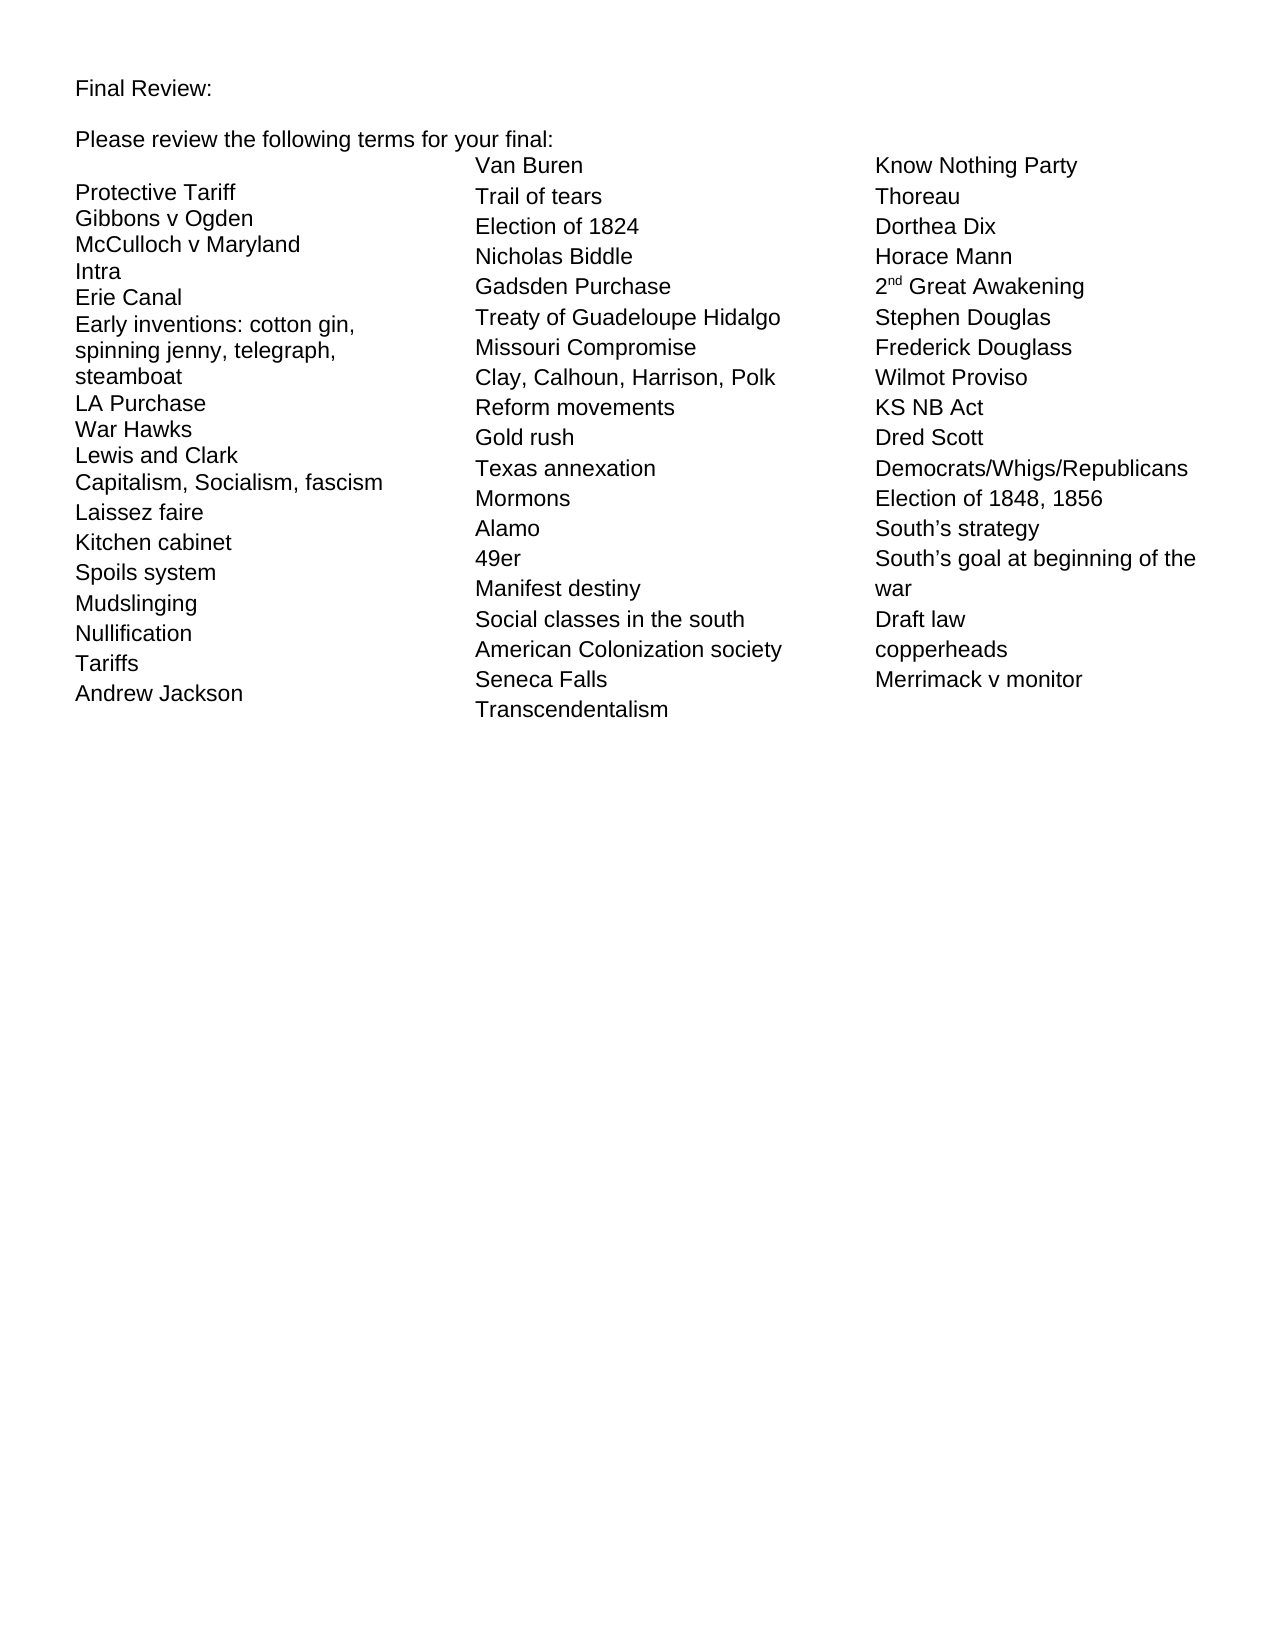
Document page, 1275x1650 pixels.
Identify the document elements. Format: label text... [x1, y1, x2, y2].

text Please review the following terms for your final: [75, 126, 1200, 152]
text Intra [75, 258, 400, 284]
text Tariffs [75, 650, 400, 676]
text Lewis and Clark [75, 442, 400, 469]
text Democrats/Whigs/Republicans [875, 454, 1200, 481]
text Dred Scott [875, 424, 1200, 451]
text Nullification [75, 620, 400, 646]
text Final Review: [75, 75, 1200, 101]
text 49er [475, 545, 800, 571]
text Treaty of Guadeloupe Hidalgo [475, 303, 800, 330]
text Gold rush [475, 424, 800, 451]
text Draft law [875, 606, 1200, 632]
text Gibbons v Ogden [75, 205, 400, 231]
text Frederick Douglass [875, 334, 1200, 360]
text copperheads [875, 636, 1200, 662]
text 2nd Great Awakening [875, 273, 1200, 299]
text Erie Canal [75, 284, 400, 311]
text Mudslinging [75, 589, 400, 616]
text McCulloch v Maryland [75, 231, 400, 258]
text Capitalism, Socialism, fascism [75, 469, 400, 495]
text Transcendentalism [475, 696, 800, 722]
text Protective Tariff [75, 179, 400, 205]
text Election of 1824 [475, 213, 800, 239]
text Reform movements [475, 394, 800, 420]
text Spoils system [75, 559, 400, 586]
text Election of 1848, 1856 [875, 485, 1200, 511]
text Horace Mann [875, 243, 1200, 269]
text Van Buren [475, 152, 800, 179]
text Gadsden Purchase [475, 273, 800, 299]
text Stephen Douglas [875, 303, 1200, 330]
text Dorthea Dix [875, 213, 1200, 239]
text Seneca Falls [475, 666, 800, 692]
text LA Purchase [75, 389, 400, 416]
text South’s strategy [875, 515, 1200, 541]
text Social classes in the south [475, 606, 800, 632]
text South’s goal at beginning of the war [875, 545, 1200, 602]
text American Colonization society [475, 636, 800, 662]
text Merrimack v monitor [875, 666, 1200, 692]
text Missouri Compromise [475, 334, 800, 360]
text Kitchen cabinet [75, 529, 400, 555]
text Thoreau [875, 183, 1200, 209]
text Wilmot Proviso [875, 364, 1200, 390]
text Texas annexation [475, 454, 800, 481]
text KS NB Act [875, 394, 1200, 420]
text Early inventions: cotton gin, spinning jenny, telegraph, steamboat [75, 311, 400, 389]
text Laissez faire [75, 499, 400, 525]
text Clay, Calhoun, Harrison, Polk [475, 364, 800, 390]
text Nicholas Biddle [475, 243, 800, 269]
text Trail of tears [475, 183, 800, 209]
text Know Nothing Party [875, 152, 1200, 179]
text Mormons [475, 485, 800, 511]
text War Hawks [75, 416, 400, 442]
text Manifest destiny [475, 575, 800, 602]
text Alamo [475, 515, 800, 541]
text Andrew Jackson [75, 680, 400, 706]
